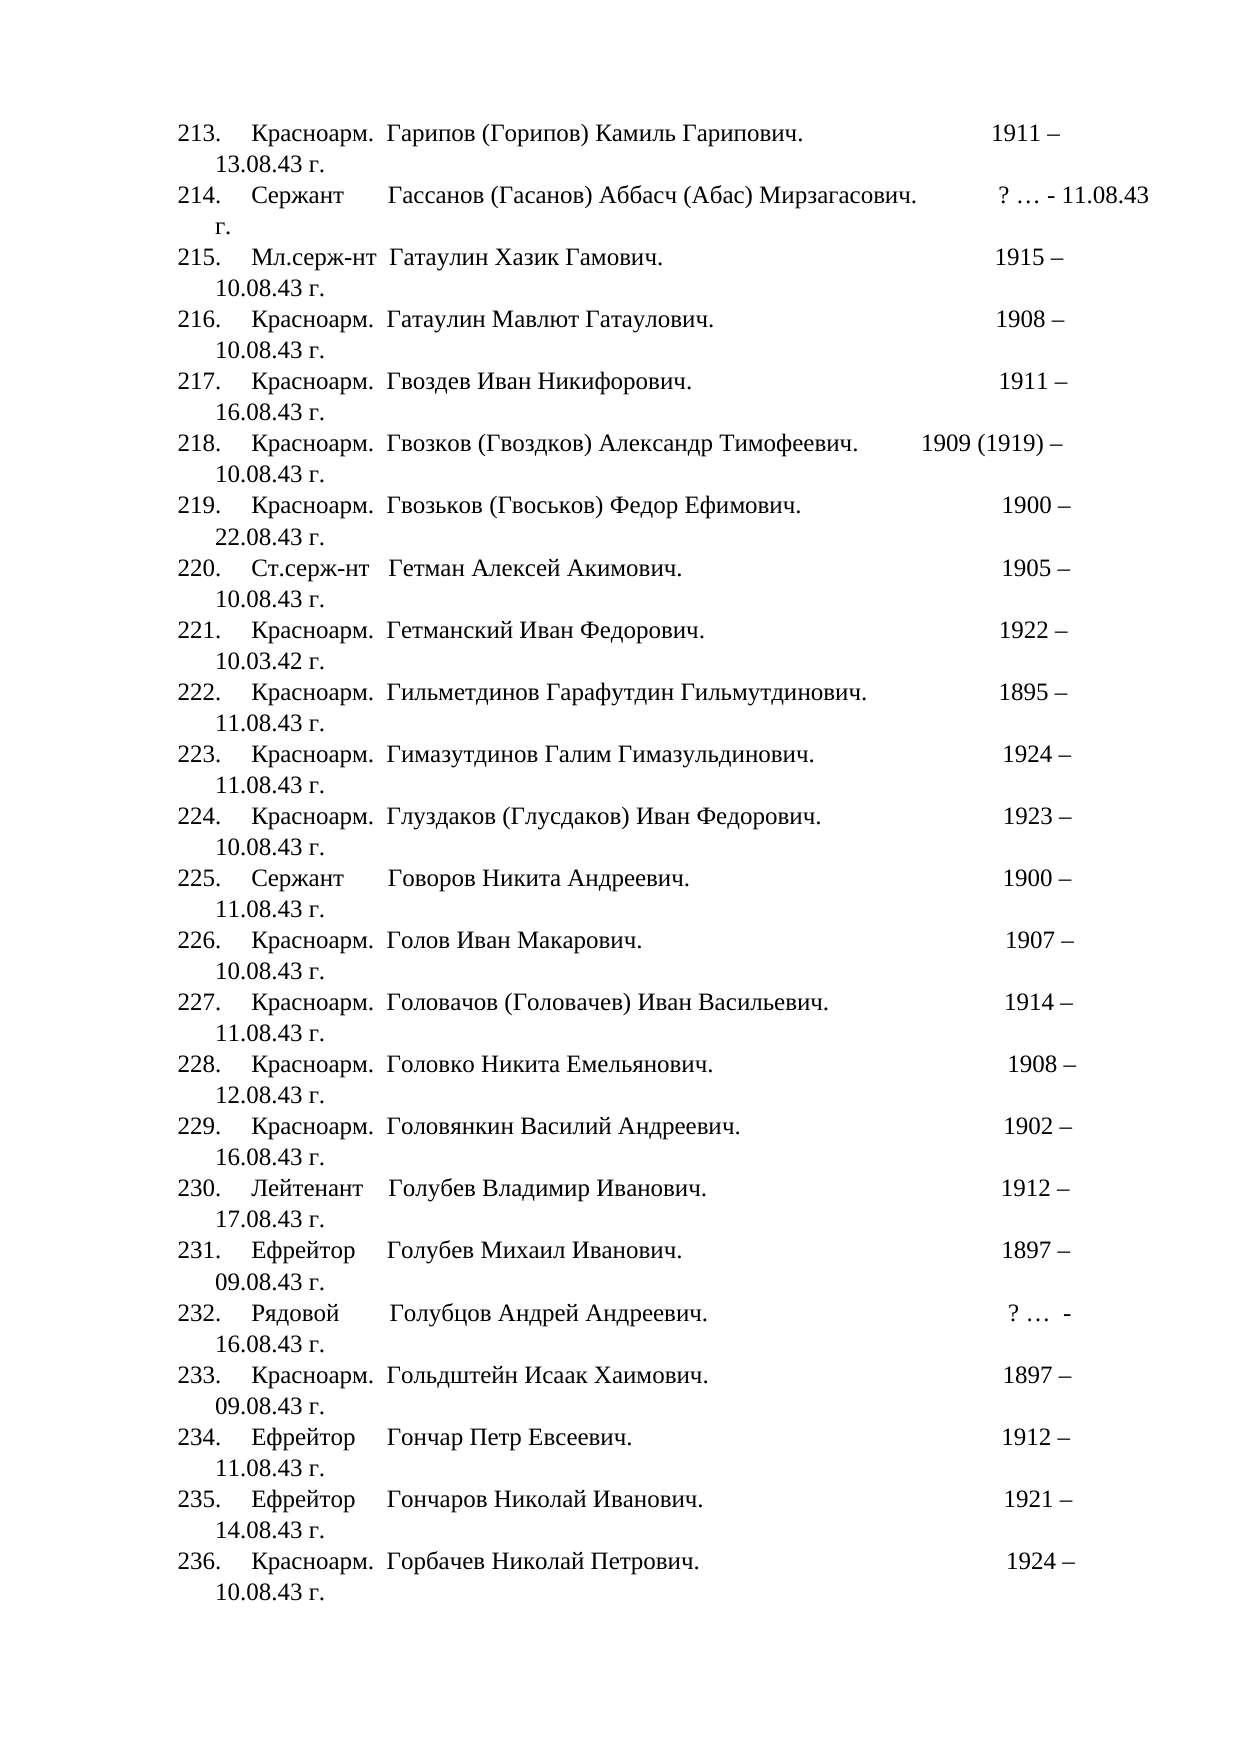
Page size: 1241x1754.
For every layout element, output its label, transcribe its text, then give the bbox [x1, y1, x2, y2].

list Красноарм. Гимазутдинов Галим Гимазульдинович. 1924 – 11.08.43 г. [177, 739, 1152, 799]
list Красноарм. Гольдштейн Исаак Хаимович. 1897 – 09.08.43 г. [177, 1360, 1152, 1419]
list Мл.серж-нт Гатаулин Хазик Гамович. 1915 – 10.08.43 г. [177, 242, 1152, 302]
list Лейтенант Голубев Владимир Иванович. 1912 – 17.08.43 г. [177, 1173, 1152, 1233]
list Красноарм. Головянкин Василий Андреевич. 1902 – 16.08.43 г. [177, 1111, 1152, 1171]
list Красноарм. Гарипов (Горипов) Камиль Гарипович. 1911 – 13.08.43 г. [177, 118, 1152, 178]
list Сержант Говоров Никита Андреевич. 1900 – 11.08.43 г. [177, 863, 1152, 923]
list Красноарм. Глуздаков (Глусдаков) Иван Федорович. 1923 – 10.08.43 г. [177, 801, 1152, 861]
list Ефрейтор Гончаров Николай Иванович. 1921 – 14.08.43 г. [177, 1484, 1152, 1544]
list Сержант Гассанов (Гасанов) Аббасч (Абас) Мирзагасович. ? … - 11.08.43 г. [177, 180, 1152, 240]
list Ефрейтор Гончар Петр Евсеевич. 1912 – 11.08.43 г. [177, 1422, 1152, 1482]
list Красноарм. Голов Иван Макарович. 1907 – 10.08.43 г. [177, 925, 1152, 985]
list Красноарм. Гильметдинов Гарафутдин Гильмутдинович. 1895 – 11.08.43 г. [177, 677, 1152, 737]
list Красноарм. Гвоздев Иван Никифорович. 1911 – 16.08.43 г. [177, 366, 1152, 426]
list Красноарм. Гатаулин Мавлют Гатаулович. 1908 – 10.08.43 г. [177, 304, 1152, 364]
list Ст.серж-нт Гетман Алексей Акимович. 1905 – 10.08.43 г. [177, 553, 1152, 612]
list Красноарм. Гвозьков (Гвоськов) Федор Ефимович. 1900 – 22.08.43 г. [177, 491, 1152, 550]
list Красноарм. Гетманский Иван Федорович. 1922 – 10.03.42 г. [177, 615, 1152, 674]
list Красноарм. Головко Никита Емельянович. 1908 – 12.08.43 г. [177, 1049, 1152, 1109]
list Красноарм. Горбачев Николай Петрович. 1924 – 10.08.43 г. [177, 1546, 1152, 1606]
list Рядовой Голубцов Андрей Андреевич. ? … - 16.08.43 г. [177, 1298, 1152, 1357]
list Ефрейтор Голубев Михаил Иванович. 1897 – 09.08.43 г. [177, 1236, 1152, 1295]
list Красноарм. Головачов (Головачев) Иван Васильевич. 1914 – 11.08.43 г. [177, 987, 1152, 1047]
list Красноарм. Гвозков (Гвоздков) Александр Тимофеевич. 1909 (1919) – 10.08.43 г. [177, 428, 1152, 488]
